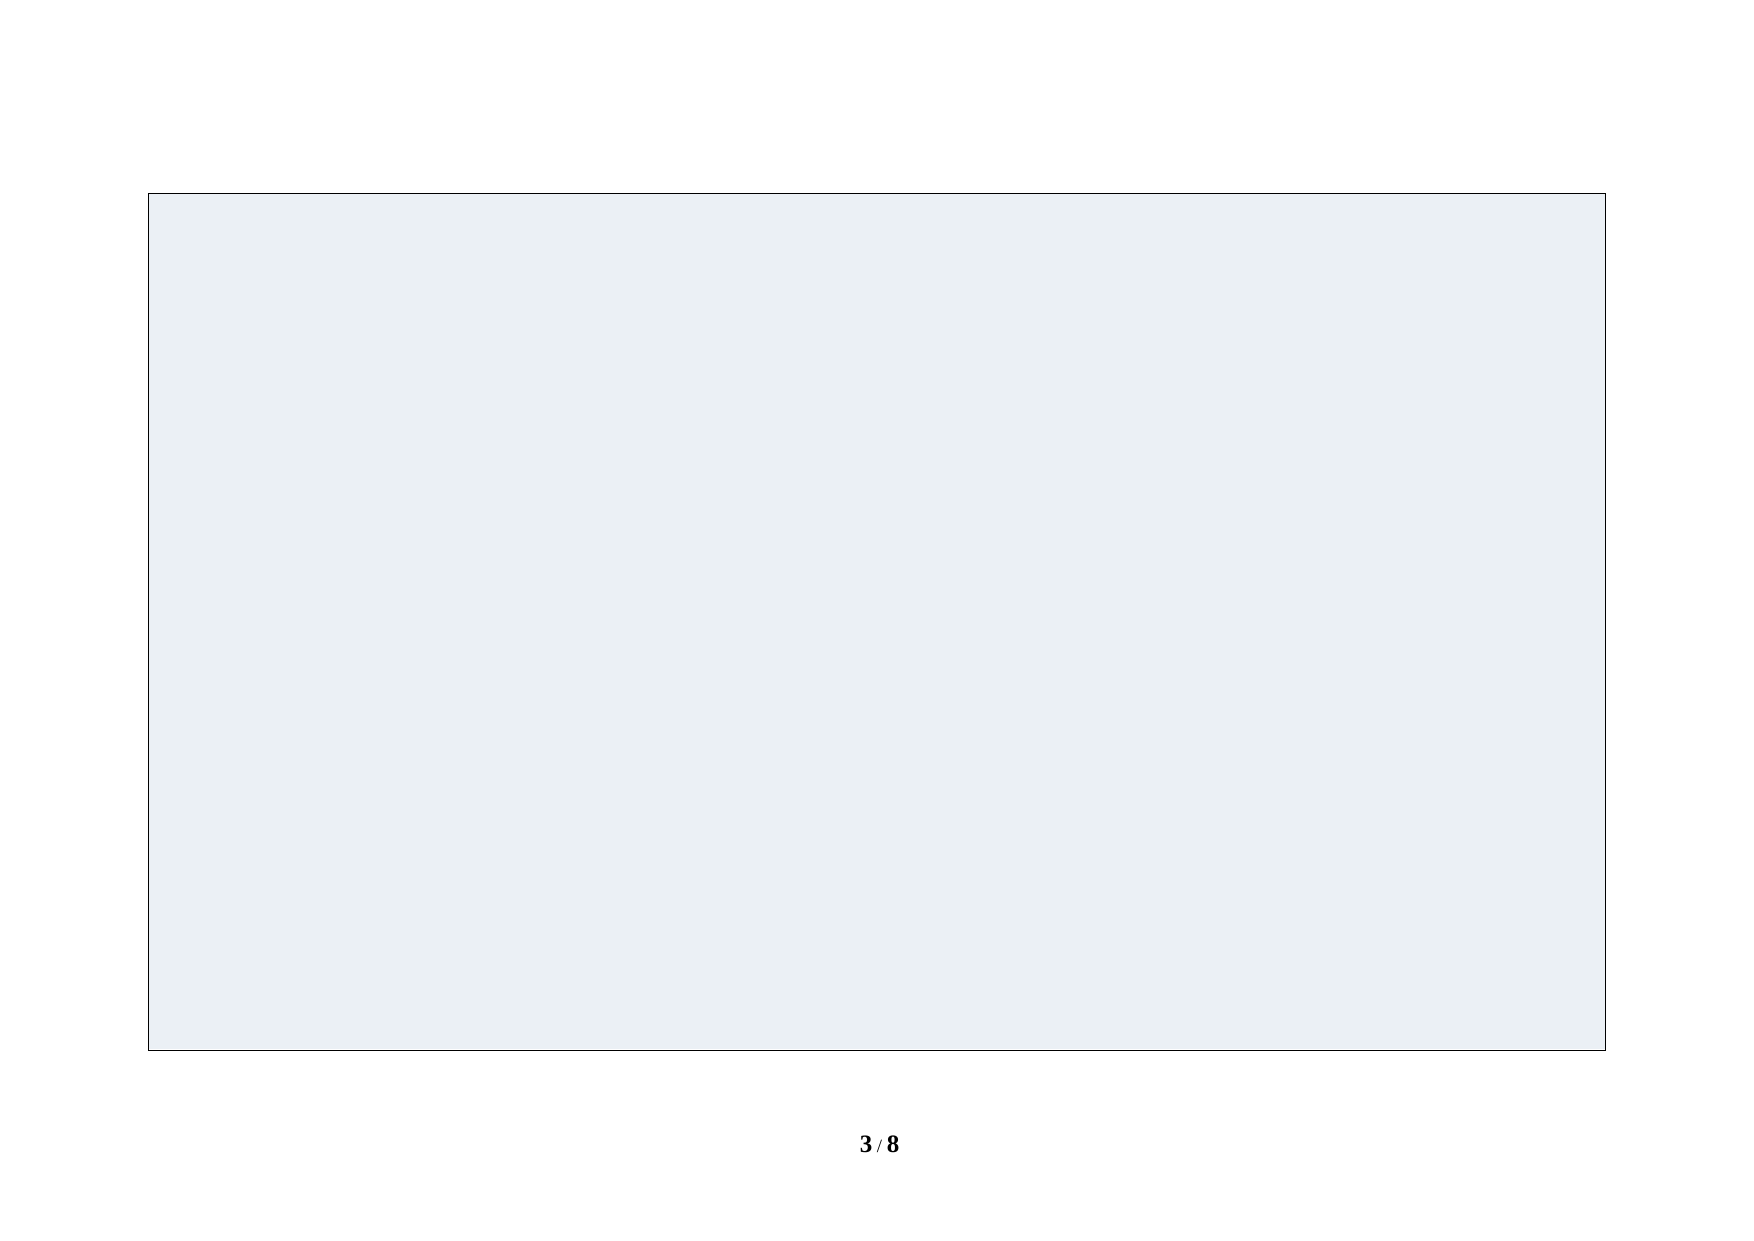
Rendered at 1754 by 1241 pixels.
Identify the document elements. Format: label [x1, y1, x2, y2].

table_cell [149, 194, 1605, 1049]
